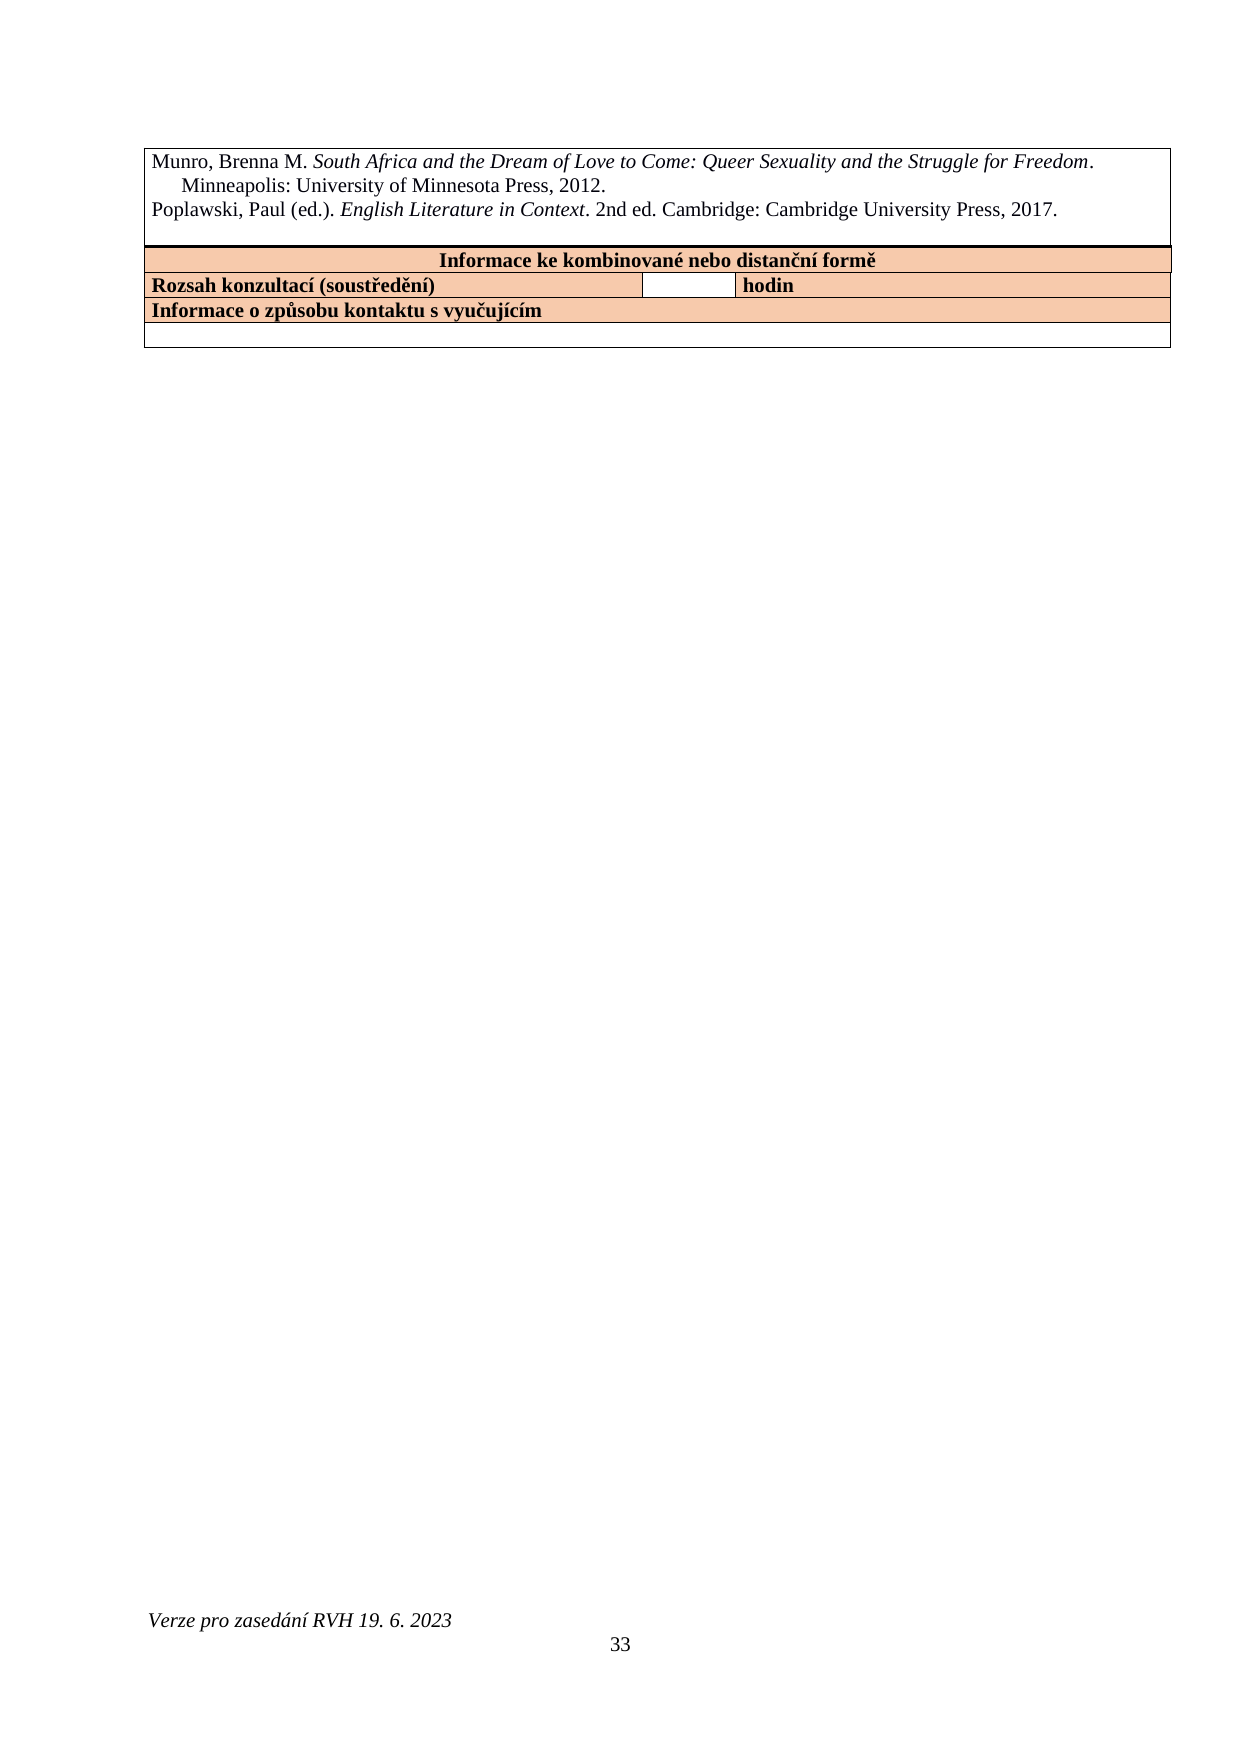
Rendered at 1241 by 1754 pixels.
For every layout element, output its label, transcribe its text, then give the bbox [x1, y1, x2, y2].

table_cell Rozsah konzultací (soustředění) [145, 273, 642, 297]
table_cell Informace ke kombinované nebo distanční formě [145, 248, 1171, 272]
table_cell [145, 149, 1170, 245]
table_cell hodin [736, 273, 1170, 297]
table_cell [145, 323, 1170, 347]
table_cell Informace o způsobu kontaktu s vyučujícím [145, 298, 1170, 322]
table_cell [643, 273, 735, 297]
